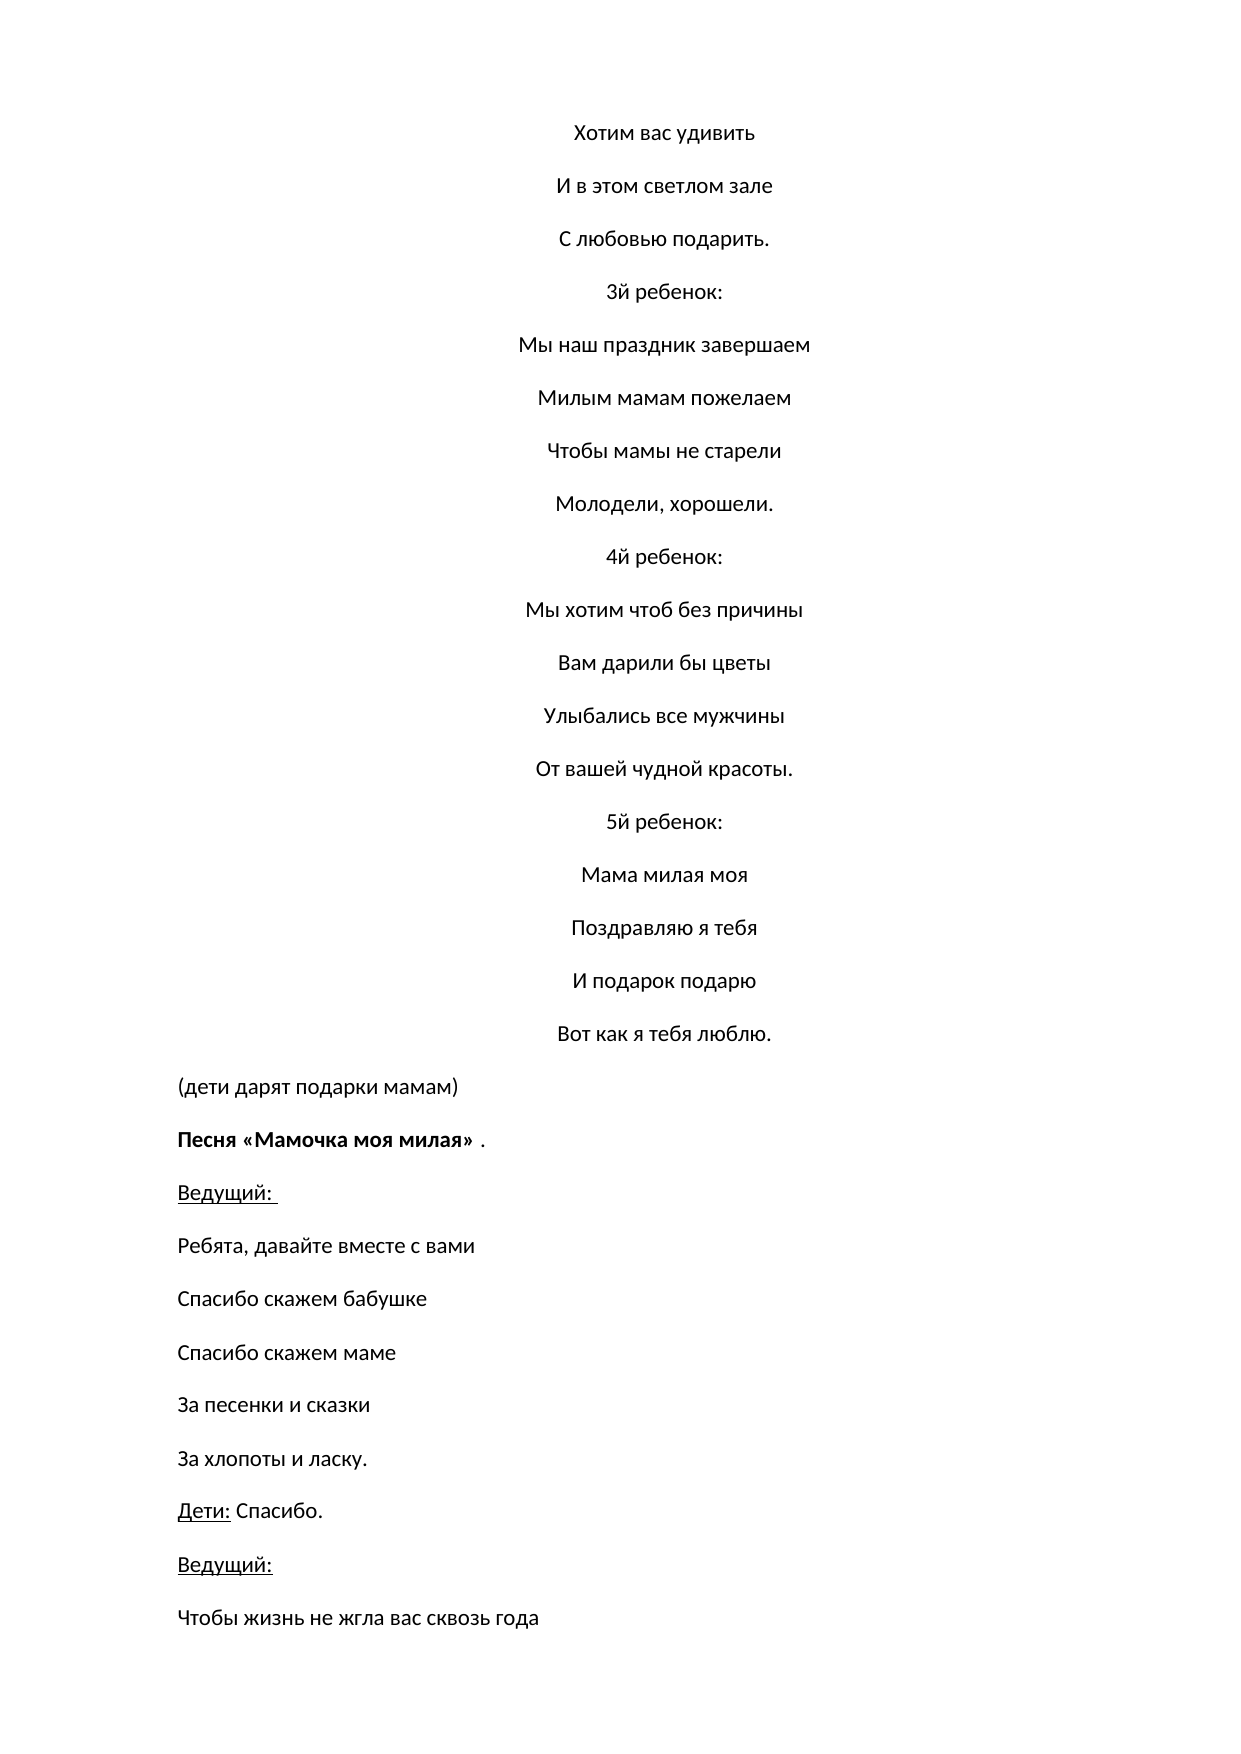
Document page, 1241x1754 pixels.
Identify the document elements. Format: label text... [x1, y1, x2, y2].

text Мама милая моя [177, 860, 1152, 888]
text Вам дарили бы цветы [177, 648, 1152, 676]
text (дети дарят подарки мамам) [177, 1072, 1152, 1101]
text За песенки и сказки [177, 1391, 1152, 1419]
text Ведущий: [177, 1550, 1152, 1578]
text За хлопоты и ласку. [177, 1444, 1152, 1472]
text Песня «Мамочка моя милая» . [177, 1126, 1152, 1153]
text Поздравляю я тебя [177, 913, 1152, 941]
text Молодели, хорошели. [177, 489, 1152, 517]
text И подарок подарю [177, 966, 1152, 994]
text От вашей чудной красоты. [177, 754, 1152, 782]
text Дети: Спасибо. [177, 1497, 1152, 1525]
text Спасибо скажем бабушке [177, 1284, 1152, 1313]
text Чтобы жизнь не жгла вас сквозь года [177, 1603, 1152, 1631]
text 4й ребенок: [177, 542, 1152, 570]
text И в этом светлом зале [177, 171, 1152, 199]
text Вот как я тебя люблю. [177, 1019, 1152, 1047]
text 3й ребенок: [177, 277, 1152, 305]
text Улыбались все мужчины [177, 701, 1152, 729]
text Мы хотим чтоб без причины [177, 595, 1152, 623]
text Хотим вас удивить [177, 118, 1152, 146]
text Ребята, давайте вместе с вами [177, 1232, 1152, 1259]
text 5й ребенок: [177, 807, 1152, 835]
text Спасибо скажем маме [177, 1338, 1152, 1366]
text Чтобы мамы не старели [177, 436, 1152, 464]
text Мы наш праздник завершаем [177, 330, 1152, 358]
text Милым мамам пожелаем [177, 383, 1152, 411]
text Ведущий: [177, 1178, 1152, 1207]
text С любовью подарить. [177, 224, 1152, 252]
